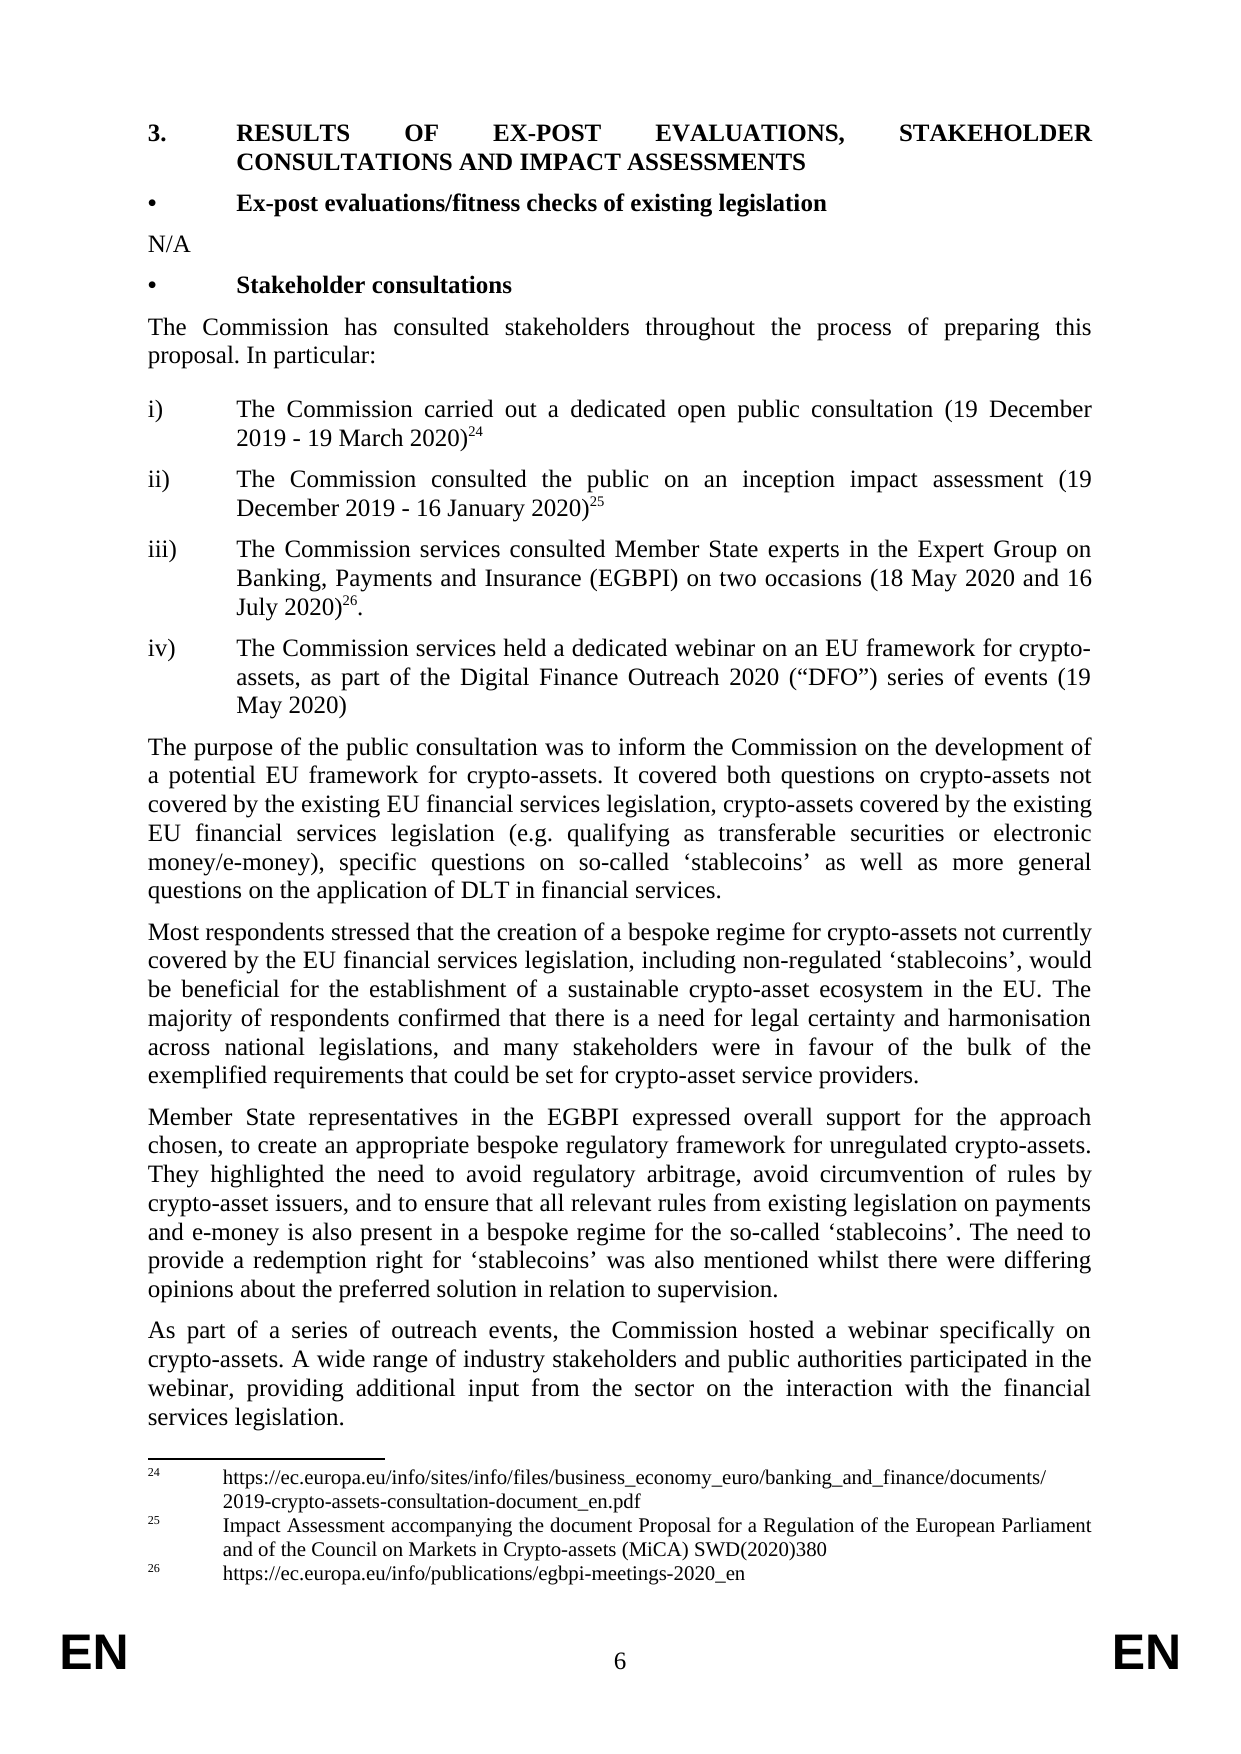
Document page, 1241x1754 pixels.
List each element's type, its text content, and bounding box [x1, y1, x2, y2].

text iii) The Commission services consulted Member State experts in the Expert Group on Banking, Payments and Insurance (EGBPI) on two occasions (18 May 2020 and 16 July 2020). [148, 534, 1093, 621]
subtitle • Stakeholder consultations [148, 271, 1093, 299]
text The Commission has consulted stakeholders throughout the process of preparing this proposal. In particular: [148, 312, 1093, 369]
text iv) The Commission services held a dedicated webinar on an EU framework for crypto- assets, as part of the Digital Finance Outreach 2020 (“DFO”) series of events (19 May 2020) [148, 633, 1093, 719]
text N/A [148, 229, 1093, 258]
subtitle • Ex-post evaluations/fitness checks of existing legislation [148, 188, 1093, 217]
text The purpose of the public consultation was to inform the Commission on the development of a potential EU framework for crypto-assets. It covered both questions on crypto-assets not covered by the existing EU financial services legislation, crypto-assets covered by the existing EU financial services legislation (e.g. qualifying as transferable securities or electronic money/e-money), specific questions on so-called ‘stablecoins’ as well as more general questions on the application of DLT in financial services. [148, 732, 1093, 904]
text i) The Commission carried out a dedicated open public consultation (19 December 2019 - 19 March 2020) [148, 394, 1093, 452]
subtitle 3. RESULTS OF EX-POST EVALUATIONS, STAKEHOLDER CONSULTATIONS AND IMPACT ASSESSMENTS [148, 118, 1093, 176]
text ii) The Commission consulted the public on an inception impact assessment (19 December 2019 - 16 January 2020) [148, 464, 1093, 522]
text Most respondents stressed that the creation of a bespoke regime for crypto-assets not currently covered by the EU financial services legislation, including non-regulated ‘stablecoins’, would be beneficial for the establishment of a sustainable crypto-asset ecosystem in the EU. The majority of respondents confirmed that there is a need for legal certainty and harmonisation across national legislations, and many stakeholders were in favour of the bulk of the exemplified requirements that could be set for crypto-asset service providers. [148, 917, 1093, 1089]
text Member State representatives in the EGBPI expressed overall support for the approach chosen, to create an appropriate bespoke regulatory framework for unregulated crypto-assets. They highlighted the need to avoid regulatory arbitrage, avoid circumvention of rules by crypto-asset issuers, and to ensure that all relevant rules from existing legislation on payments and e-money is also present in a bespoke regime for the so-called ‘stablecoins’. The need to provide a redemption right for ‘stablecoins’ was also mentioned whilst there were differing opinions about the preferred solution in relation to supervision. [148, 1102, 1093, 1303]
text As part of a series of outreach events, the Commission hosted a webinar specifically on crypto-assets. A wide range of industry stakeholders and public authorities participated in the webinar, providing additional input from the sector on the interaction with the financial services legislation. [148, 1316, 1093, 1431]
